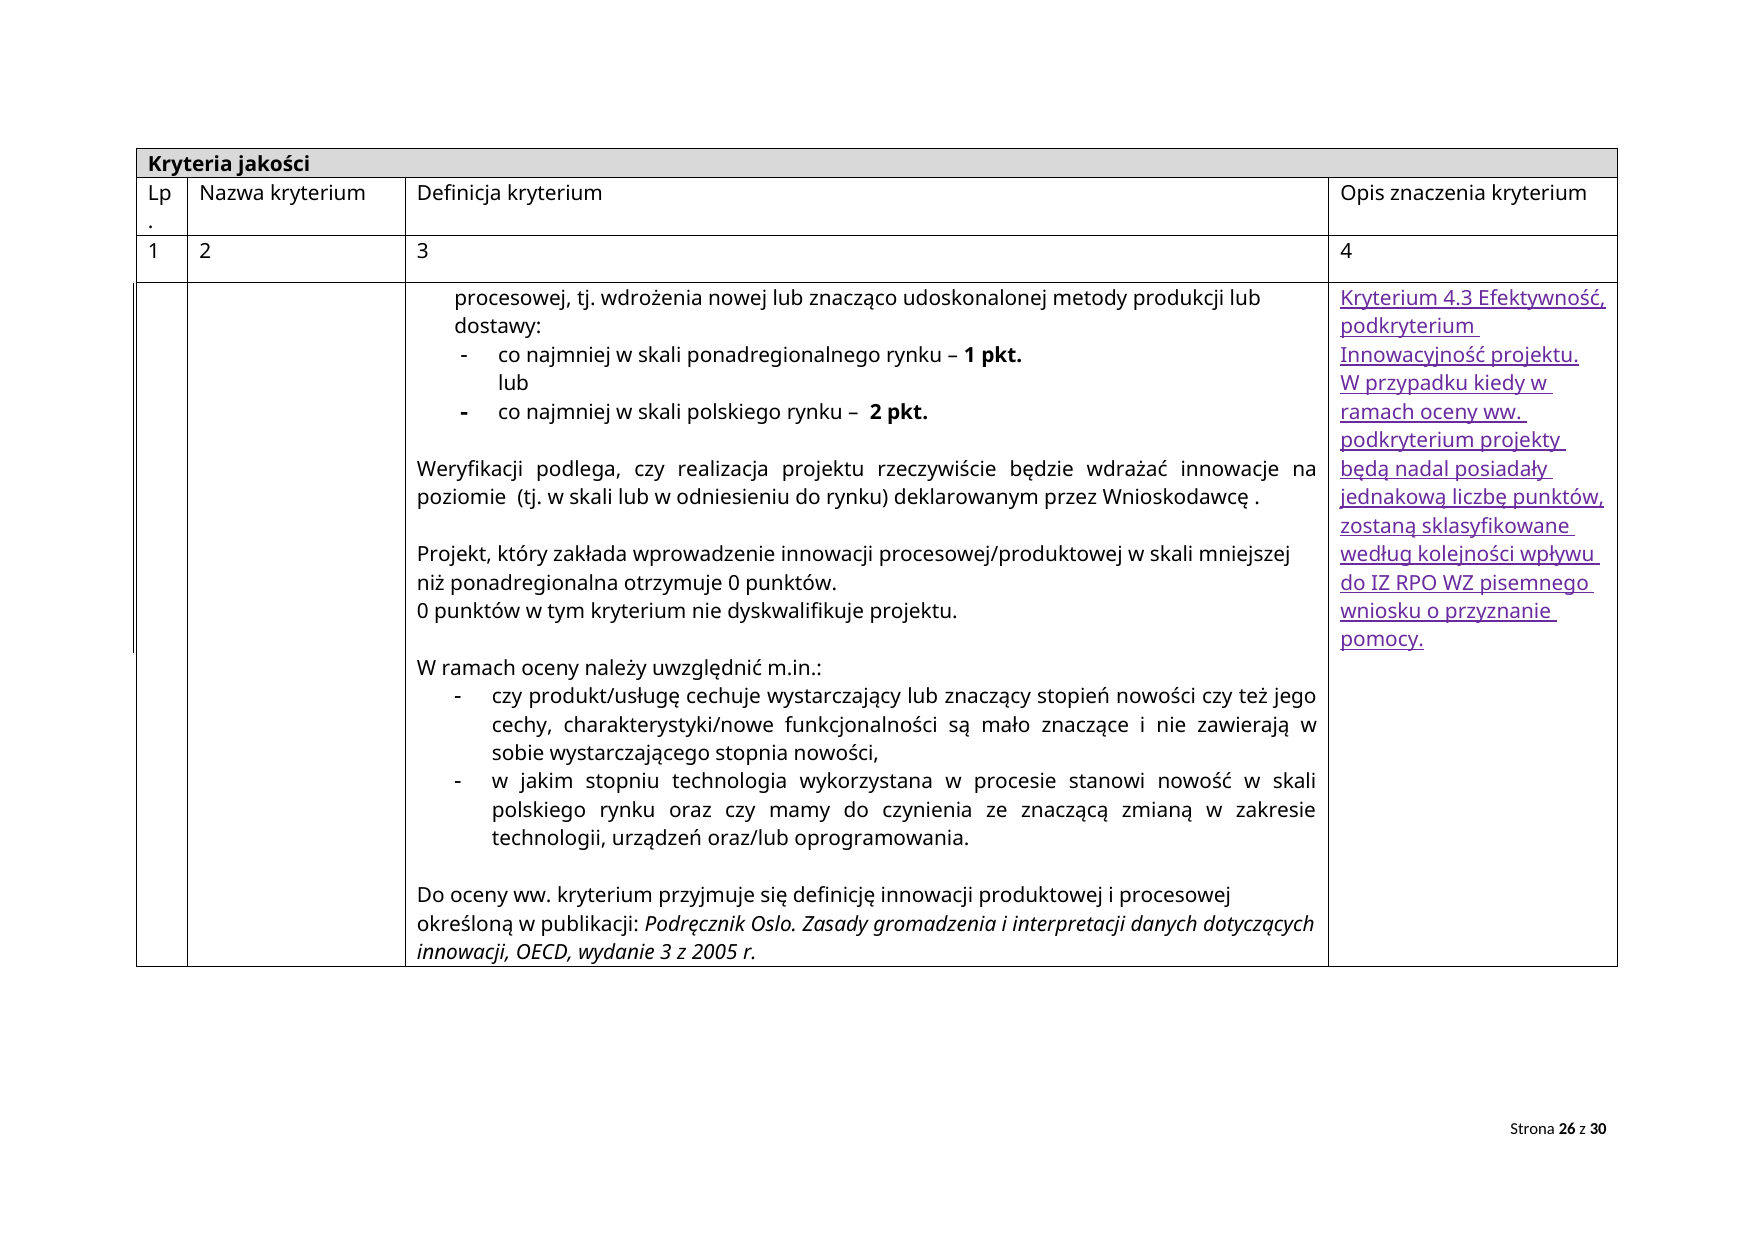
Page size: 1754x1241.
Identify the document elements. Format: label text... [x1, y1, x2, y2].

table_cell 2 [188, 236, 405, 282]
table_cell Nazwa kryterium [188, 178, 405, 235]
table_cell [188, 283, 405, 966]
table_cell 1 [137, 236, 187, 282]
table_cell zakres punktów 0/1/2/3/4/5; waga 3 [1329, 283, 1617, 966]
table_cell Lp. [137, 178, 187, 235]
table_cell Definicja kryterium [406, 178, 1328, 235]
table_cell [406, 283, 1328, 966]
table_cell Opis znaczenia kryterium [1329, 178, 1617, 235]
table_cell [137, 283, 187, 966]
table_header Kryteria jakości [137, 149, 1617, 177]
table_cell 3 [406, 236, 1328, 282]
table_cell 4 [1329, 236, 1617, 282]
